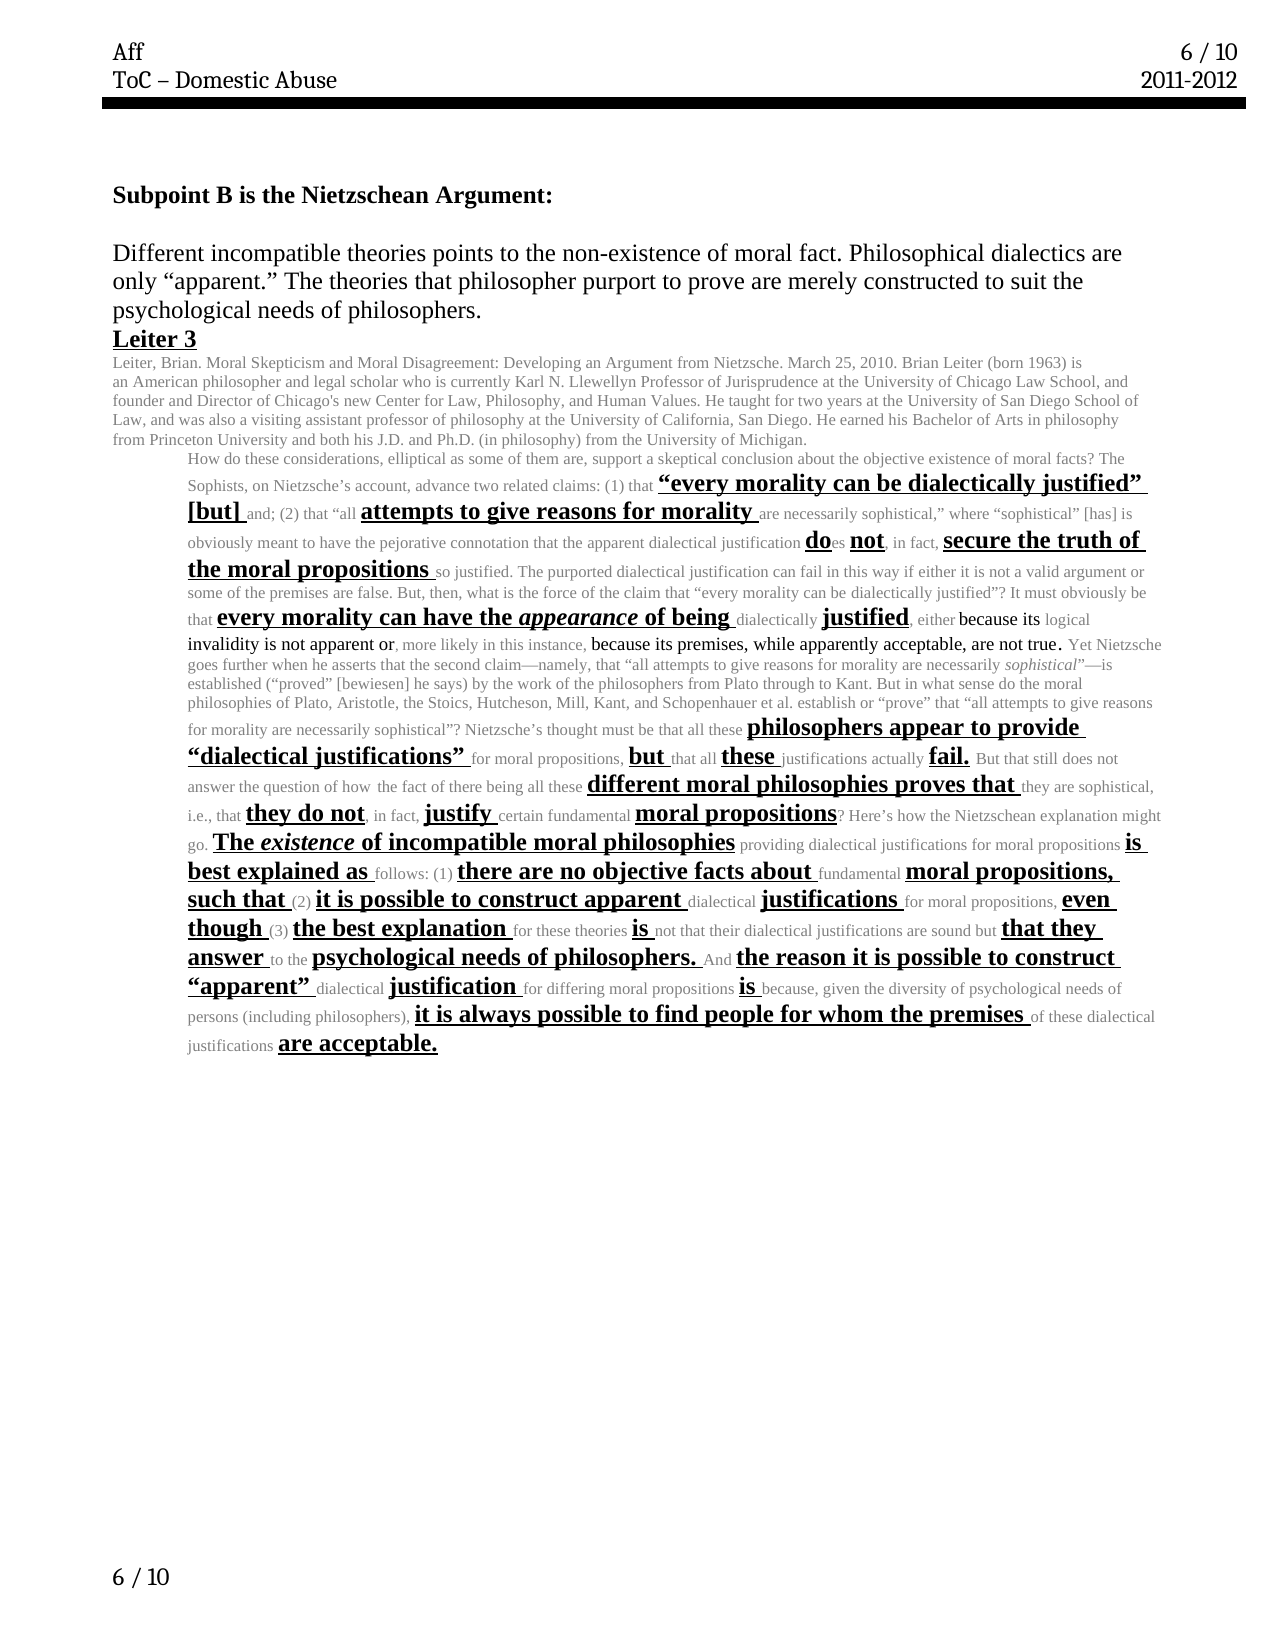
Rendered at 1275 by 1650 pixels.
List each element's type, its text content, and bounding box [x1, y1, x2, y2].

text Subpoint B is the Nietzschean Argument: [112, 180, 1162, 209]
text How do these considerations, elliptical as some of them are, support a skeptical conclusion about the objective existence of moral facts? The Sophists, on Nietzsche’s account, advance two related claims: (1) that “every morality can be dialectically justified” [but] and; (2) that “all attempts to give reasons for morality are necessarily sophistical,” where “sophistical” [has] is obviously meant to have the pejorative connotation that the apparent dialectical justification does not, in fact, secure the truth of the moral propositions so justified. The purported dialectical justification can fail in this way if either it is not a valid argument or some of the premises are false. But, then, what is the force of the claim that “every morality can be dialectically justified”? It must obviously be that every morality can have the appearance of being dialectically justified, either because its logical invalidity is not apparent or, more likely in this instance, because its premises, while apparently acceptable, are not true. Yet Nietzsche goes further when he asserts that the second claim—namely, that “all attempts to give reasons for morality are necessarily sophistical”—is established (“proved” [bewiesen] he says) by the work of the philosophers from Plato through to Kant. But in what sense do the moral philosophies of Plato, Aristotle, the Stoics, Hutcheson, Mill, Kant, and Schopenhauer et al. establish or “prove” that “all attempts to give reasons for morality are necessarily sophistical”? Nietzsche’s thought must be that all these philosophers appear to provide “dialectical justifications” for moral propositions, but that all these justifications actually fail. But that still does not answer the question of how the fact of there being all these different moral philosophies proves that they are sophistical, i.e., that they do not, in fact, justify certain fundamental moral propositions? Here’s how the Nietzschean explanation might go. The existence of incompatible moral philosophies providing dialectical justifications for moral propositions is best explained as follows: (1) there are no objective facts about fundamental moral propositions, such that (2) it is possible to construct apparent dialectical justifications for moral propositions, even though (3) the best explanation for these theories is not that their dialectical justifications are sound but that they answer to the psychological needs of philosophers. And the reason it is possible to construct “apparent” dialectical justification for differing moral propositions is because, given the diversity of psychological needs of persons (including philosophers), it is always possible to find people for whom the premises of these dialectical justifications are acceptable. [187, 448, 1162, 1057]
text Different incompatible theories points to the non-existence of moral fact. Philosophical dialectics are only “apparent.” The theories that philosopher purport to prove are merely constructed to suit the psychological needs of philosophers. [112, 238, 1162, 324]
text Leiter 3 [112, 324, 1162, 353]
text Leiter, Brian. Moral Skepticism and Moral Disagreement: Developing an Argument from Nietzsche. March 25, 2010. Brian Leiter (born 1963) is an American philosopher and legal scholar who is currently Karl N. Llewellyn Professor of Jurisprudence at the University of Chicago Law School, and founder and Director of Chicago's new Center for Law, Philosophy, and Human Values. He taught for two years at the University of San Diego School of Law, and was also a visiting assistant professor of philosophy at the University of California, San Diego. He earned his Bachelor of Arts in philosophy from Princeton University and both his J.D. and Ph.D. (in philosophy) from the University of Michigan. [112, 353, 1162, 448]
